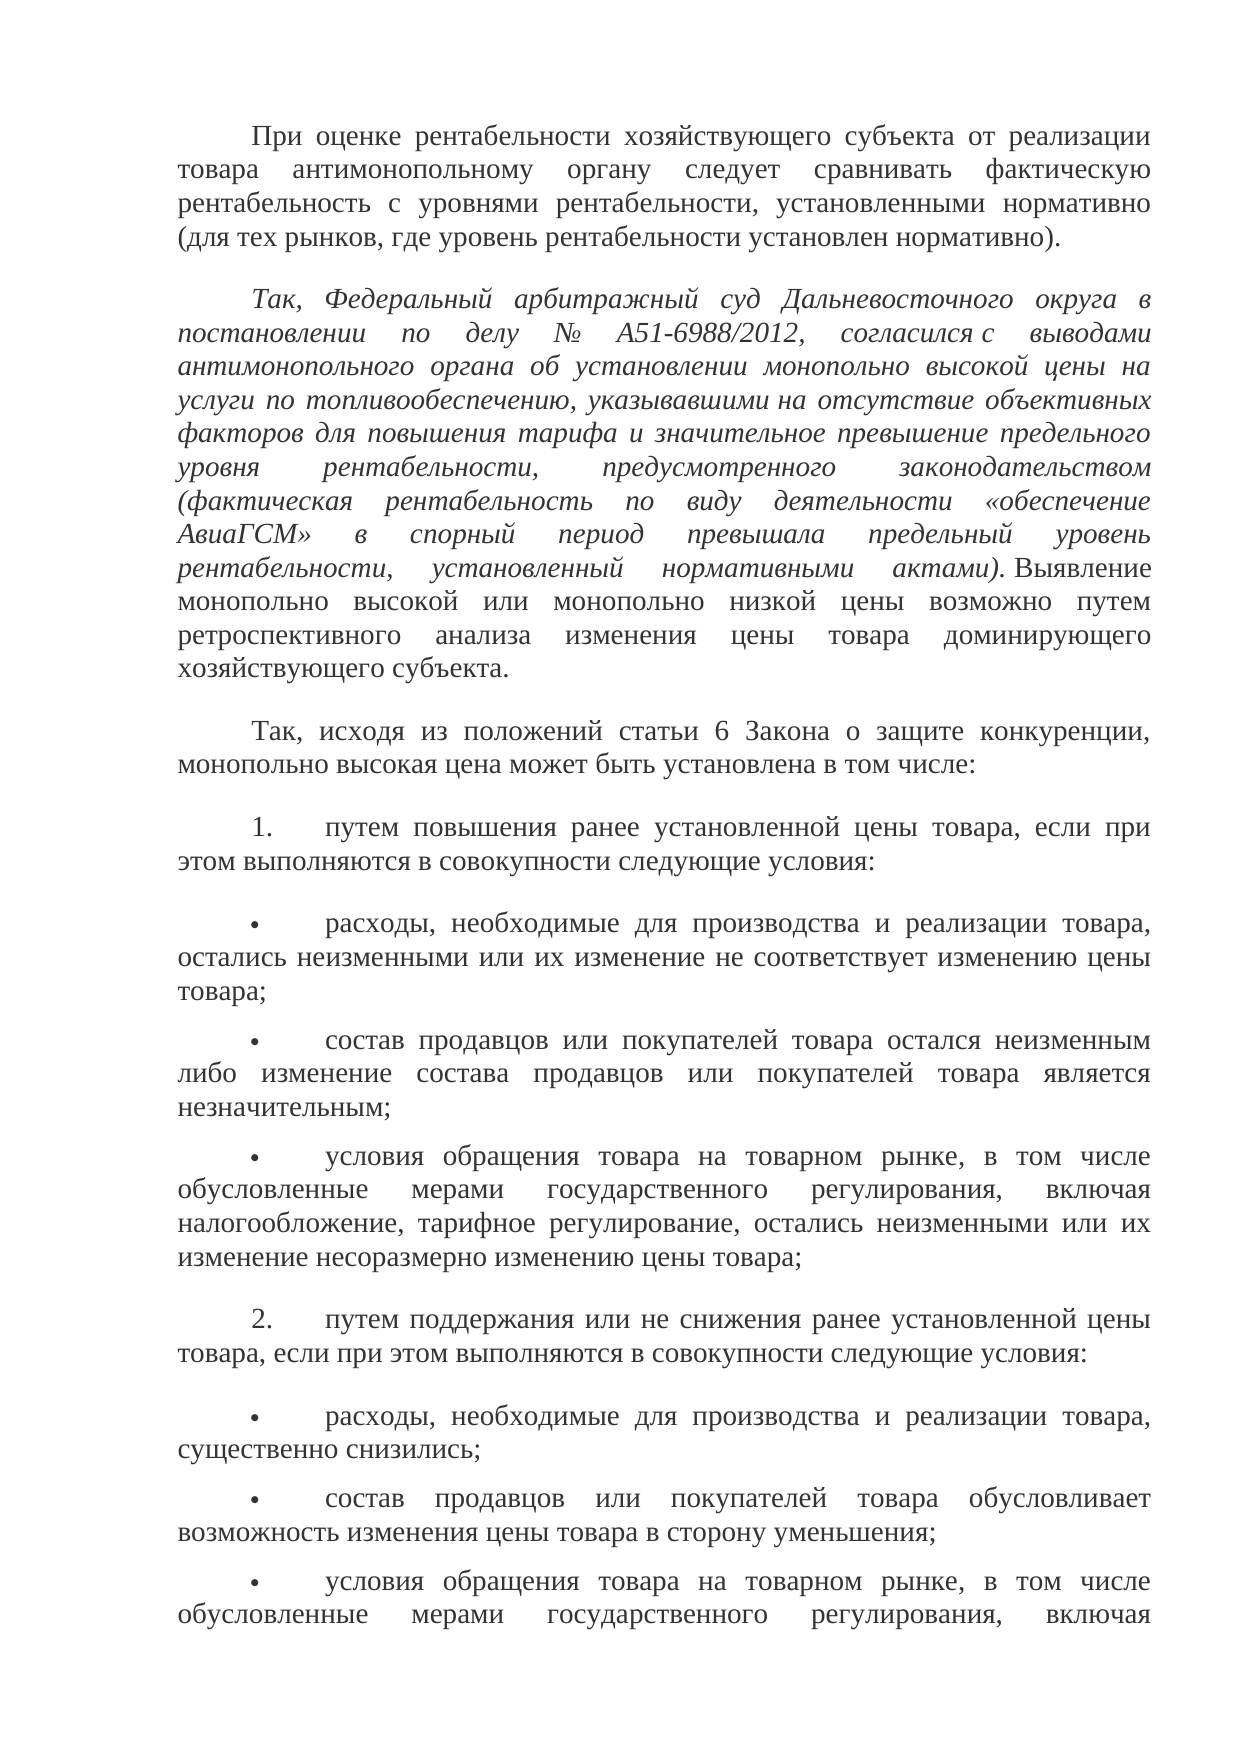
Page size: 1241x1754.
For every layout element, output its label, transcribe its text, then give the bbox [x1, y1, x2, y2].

list расходы, необходимые для производства и реализации товара, существенно снизились; [177, 1398, 1152, 1465]
list путем повышения ранее установленной цены товара, если при этом выполняются в совокупности следующие условия: [177, 809, 1152, 876]
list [177, 1563, 1152, 1630]
list путем поддержания или не снижения ранее установленной цены товара, если при этом выполняются в совокупности следующие условия: [177, 1301, 1152, 1368]
text Так, исходя из положений статьи 6 Закона о защите конкуренции, монопольно высокая цена может быть установлена в том числе: [177, 713, 1152, 780]
list состав продавцов или покупателей товара остался неизменным либо изменение состава продавцов или покупателей товара является незначительным; [177, 1022, 1152, 1122]
text Так, Федеральный арбитражный суд Дальневосточного округа в постановлении по делу № А51-6988/2012, согласился с выводами антимонопольного органа об установлении монопольно высокой цены на услуги по топливообеспечению, указывавшими на отсутствие объективных факторов для повышения тарифа и значительное превышение предельного уровня рентабельности, предусмотренного законодательством (фактическая рентабельность по виду деятельности «обеспечение АвиаГСМ» в спорный период превышала предельный уровень рентабельности, установленный нормативными актами). Выявление монопольно высокой или монопольно низкой цены возможно путем ретроспективного анализа изменения цены товара доминирующего хозяйствующего субъекта. [177, 281, 1152, 684]
list условия обращения товара на товарном рынке, в том числе обусловленные мерами государственного регулирования, включая налогообложение, тарифное регулирование, остались неизменными или их изменение несоразмерно изменению цены товара; [177, 1138, 1152, 1272]
text При оценке рентабельности хозяйствующего субъекта от реализации товара антимонопольному органу следует сравнивать фактическую рентабельность с уровнями рентабельности, установленными нормативно (для тех рынков, где уровень рентабельности установлен нормативно). [177, 118, 1152, 252]
list состав продавцов или покупателей товара обусловливает возможность изменения цены товара в сторону уменьшения; [177, 1480, 1152, 1547]
list расходы, необходимые для производства и реализации товара, остались неизменными или их изменение не соответствует изменению цены товара; [177, 906, 1152, 1006]
